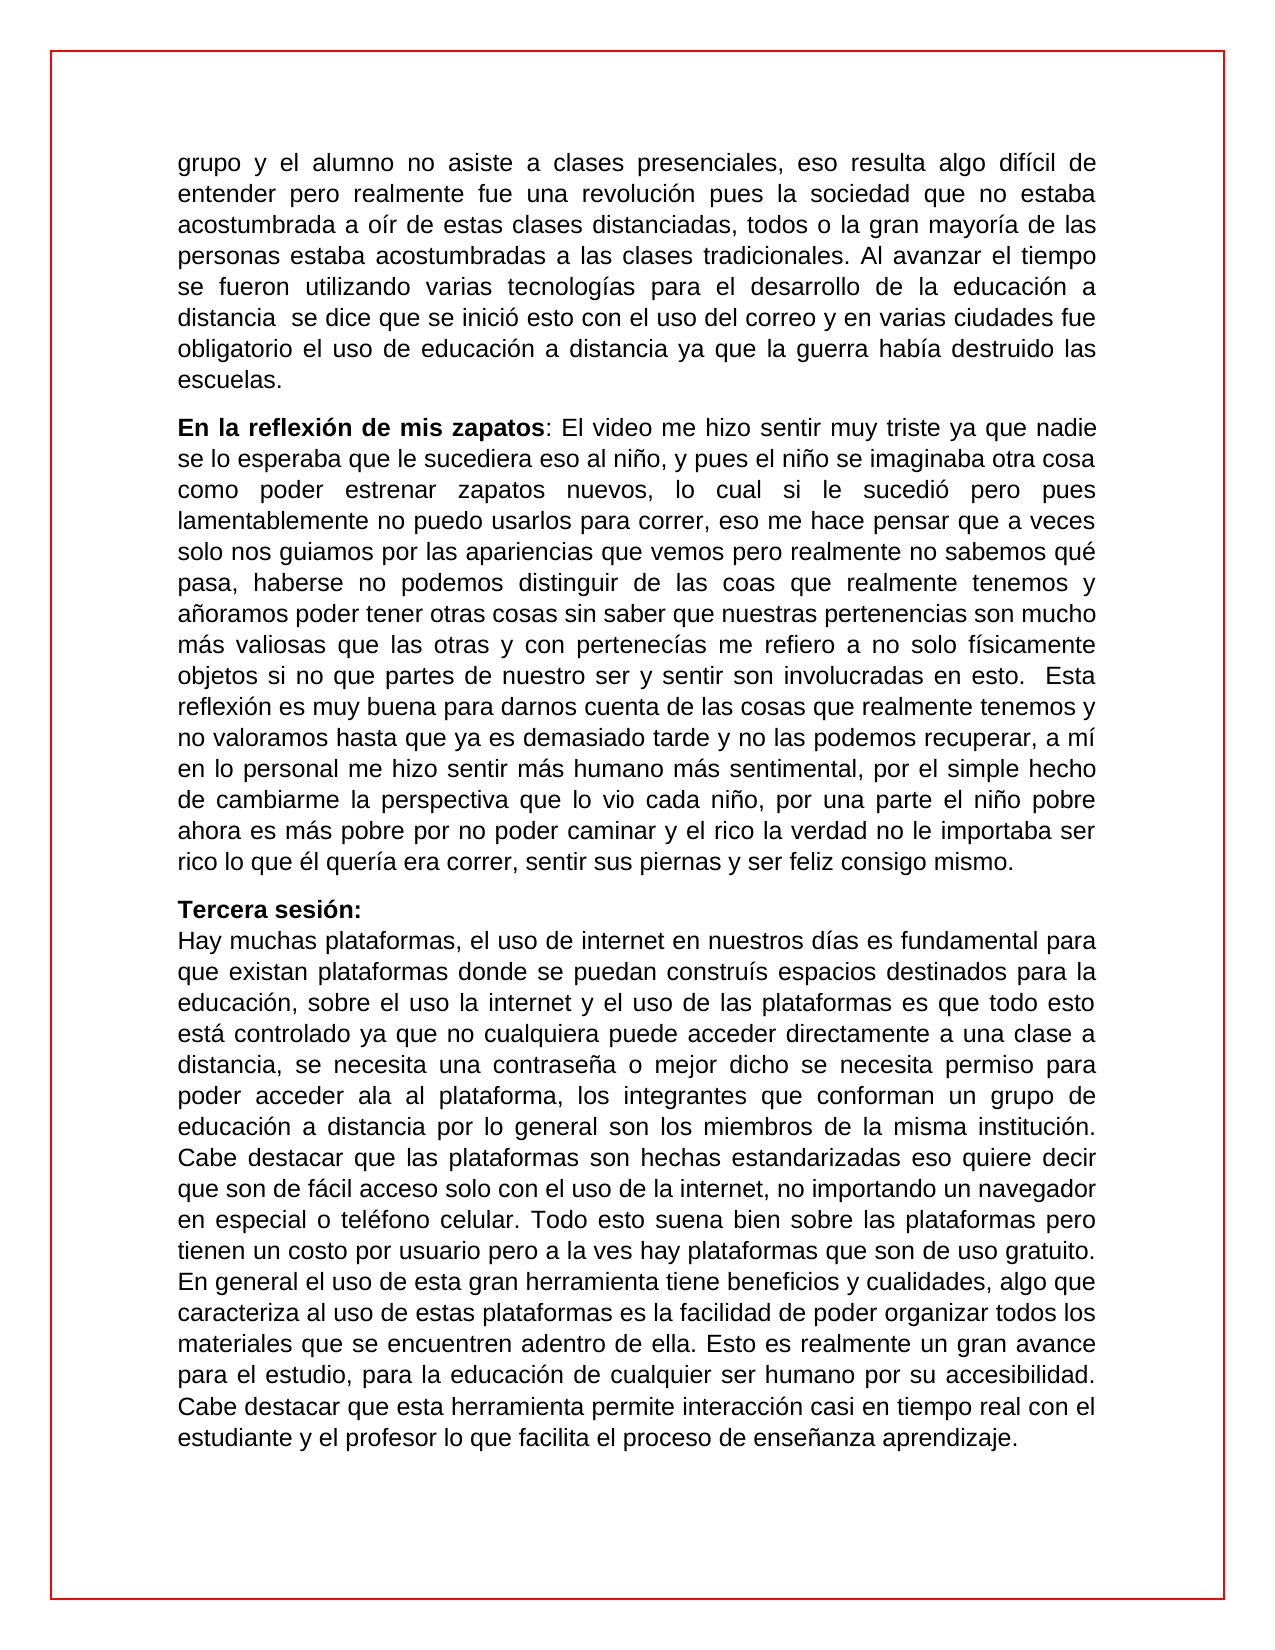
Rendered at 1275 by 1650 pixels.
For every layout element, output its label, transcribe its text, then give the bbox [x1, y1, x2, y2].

text En la reflexión de mis zapatos: El video me hizo sentir muy triste ya que nadie se lo esperaba que le sucediera eso al niño, y pues el niño se imaginaba otra cosa como poder estrenar zapatos nuevos, lo cual si le sucedió pero pues lamentablemente no puedo usarlos para correr, eso me hace pensar que a veces solo nos guiamos por las apariencias que vemos pero realmente no sabemos qué pasa, haberse no podemos distinguir de las coas que realmente tenemos y añoramos poder tener otras cosas sin saber que nuestras pertenencias son mucho más valiosas que las otras y con pertenecías me refiero a no solo físicamente objetos si no que partes de nuestro ser y sentir son involucradas en esto. Esta reflexión es muy buena para darnos cuenta de las cosas que realmente tenemos y no valoramos hasta que ya es demasiado tarde y no las podemos recuperar, a mí en lo personal me hizo sentir más humano más sentimental, por el simple hecho de cambiarme la perspectiva que lo vio cada niño, por una parte el niño pobre ahora es más pobre por no poder caminar y el rico la verdad no le importaba ser rico lo que él quería era correr, sentir sus piernas y ser feliz consigo mismo. [177, 413, 1098, 876]
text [177, 148, 1098, 394]
text Hay muchas plataformas, el uso de internet en nuestros días es fundamental para que existan plataformas donde se puedan construís espacios destinados para la educación, sobre el uso la internet y el uso de las plataformas es que todo esto está controlado ya que no cualquiera puede acceder directamente a una clase a distancia, se necesita una contraseña o mejor dicho se necesita permiso para poder acceder ala al plataforma, los integrantes que conforman un grupo de educación a distancia por lo general son los miembros de la misma institución. Cabe destacar que las plataformas son hechas estandarizadas eso quiere decir que son de fácil acceso solo con el uso de la internet, no importando un navegador en especial o teléfono celular. Todo esto suena bien sobre las plataformas pero tienen un costo por usuario pero a la ves hay plataformas que son de uso gratuito. En general el uso de esta gran herramienta tiene beneficios y cualidades, algo que caracteriza al uso de estas plataformas es la facilidad de poder organizar todos los materiales que se encuentren adentro de ella. Esto es realmente un gran avance para el estudio, para la educación de cualquier ser humano por su accesibilidad. Cabe destacar que esta herramienta permite interacción casi en tiempo real con el estudiante y el profesor lo que facilita el proceso de enseñanza aprendizaje. [177, 926, 1098, 1451]
text Tercera sesión: [177, 895, 1098, 924]
